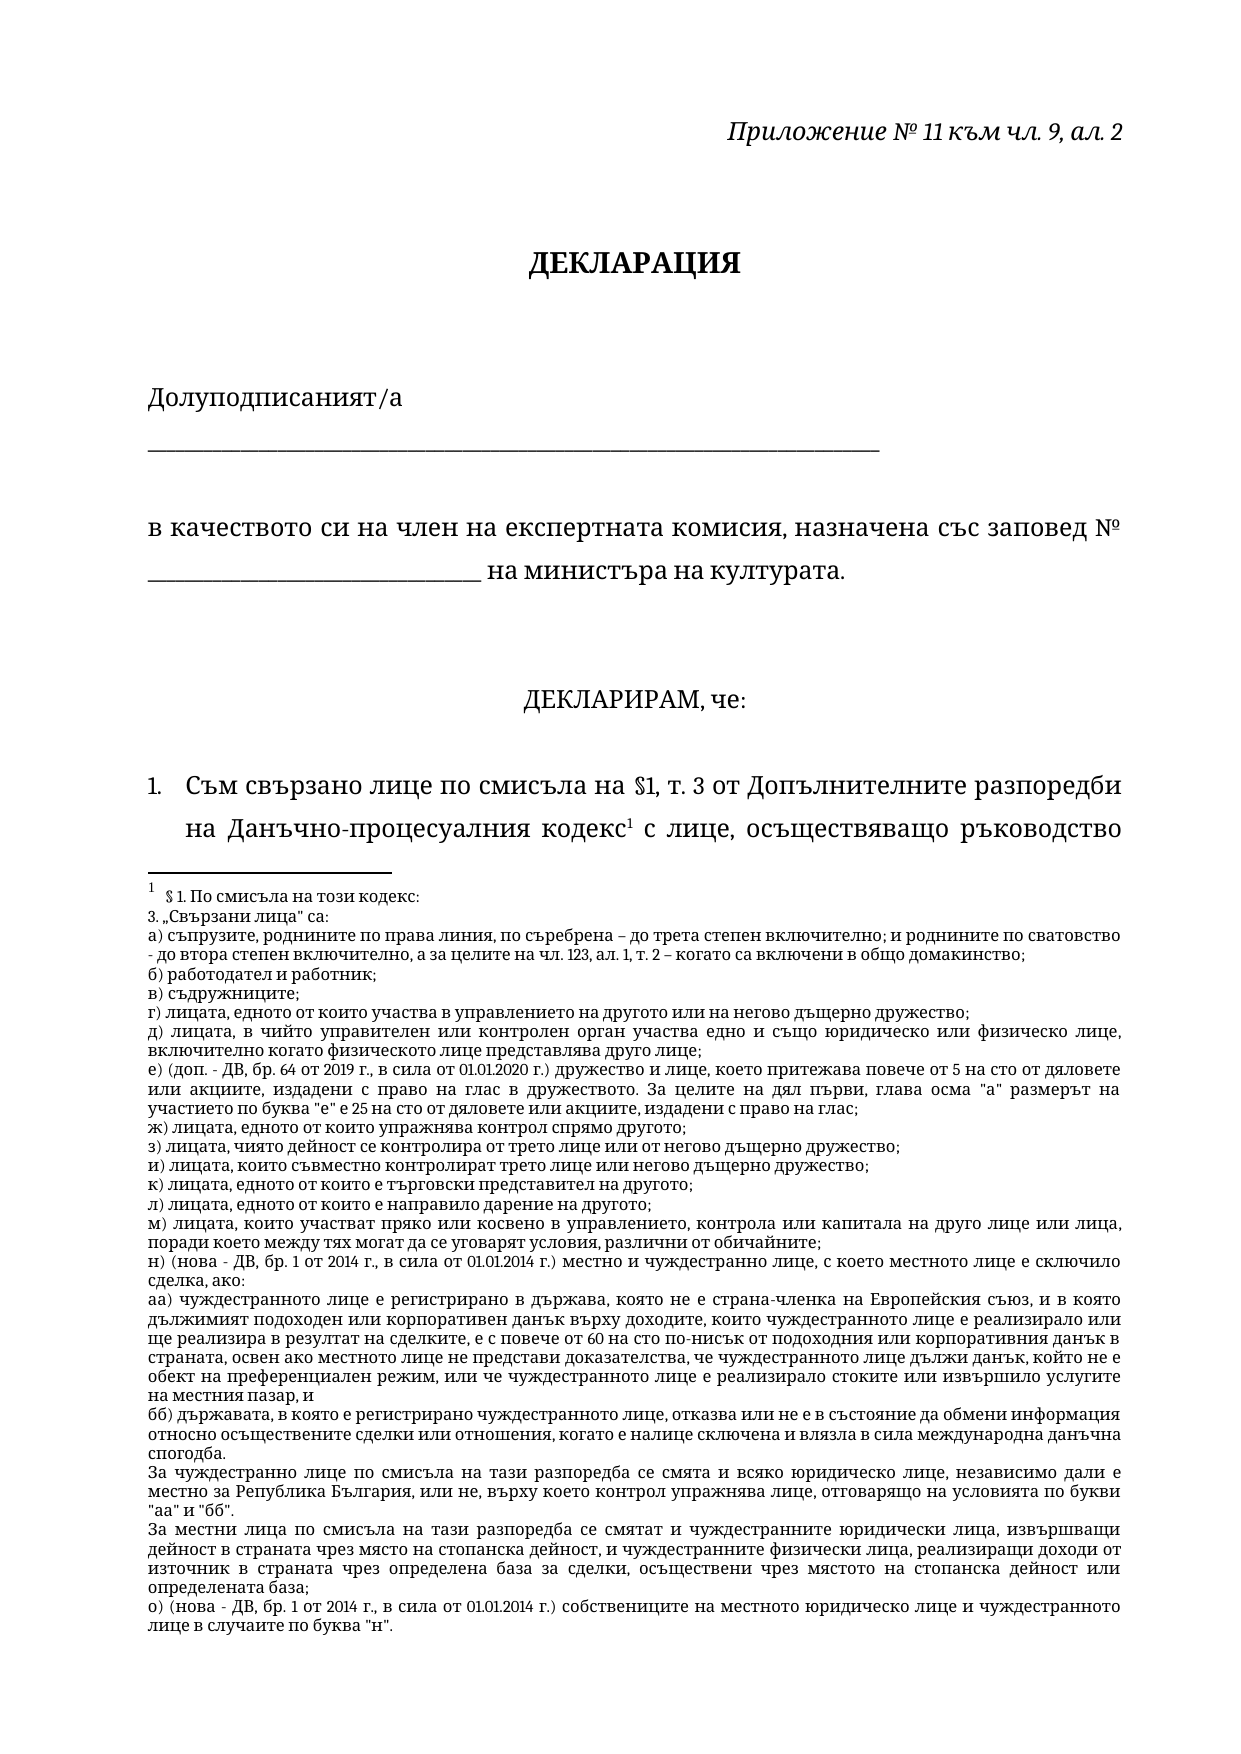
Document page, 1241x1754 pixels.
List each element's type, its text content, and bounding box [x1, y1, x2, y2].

text Долуподписаният/а _______________________________________________________________________________ [148, 384, 1122, 456]
text в качеството си на член на експертната комисия, назначена със заповед № ____________________________________ на министъра на културата. [148, 513, 1122, 585]
text ДЕКЛАРИРАМ, че: [148, 686, 1122, 715]
text ДЕКЛАРАЦИЯ [148, 247, 1122, 281]
subtitle Съм свързано лице по смисъла на §1, т. 3 от Допълнителните разпоредби на Данъчно-процесуалния кодекс с лице, осъществяващо ръководство или други служители в следните организации и институти, кандидатстващи в настоящата сесия. [148, 772, 1122, 844]
text Приложение № 11 към чл. 9, ал. 2 [148, 118, 1122, 147]
